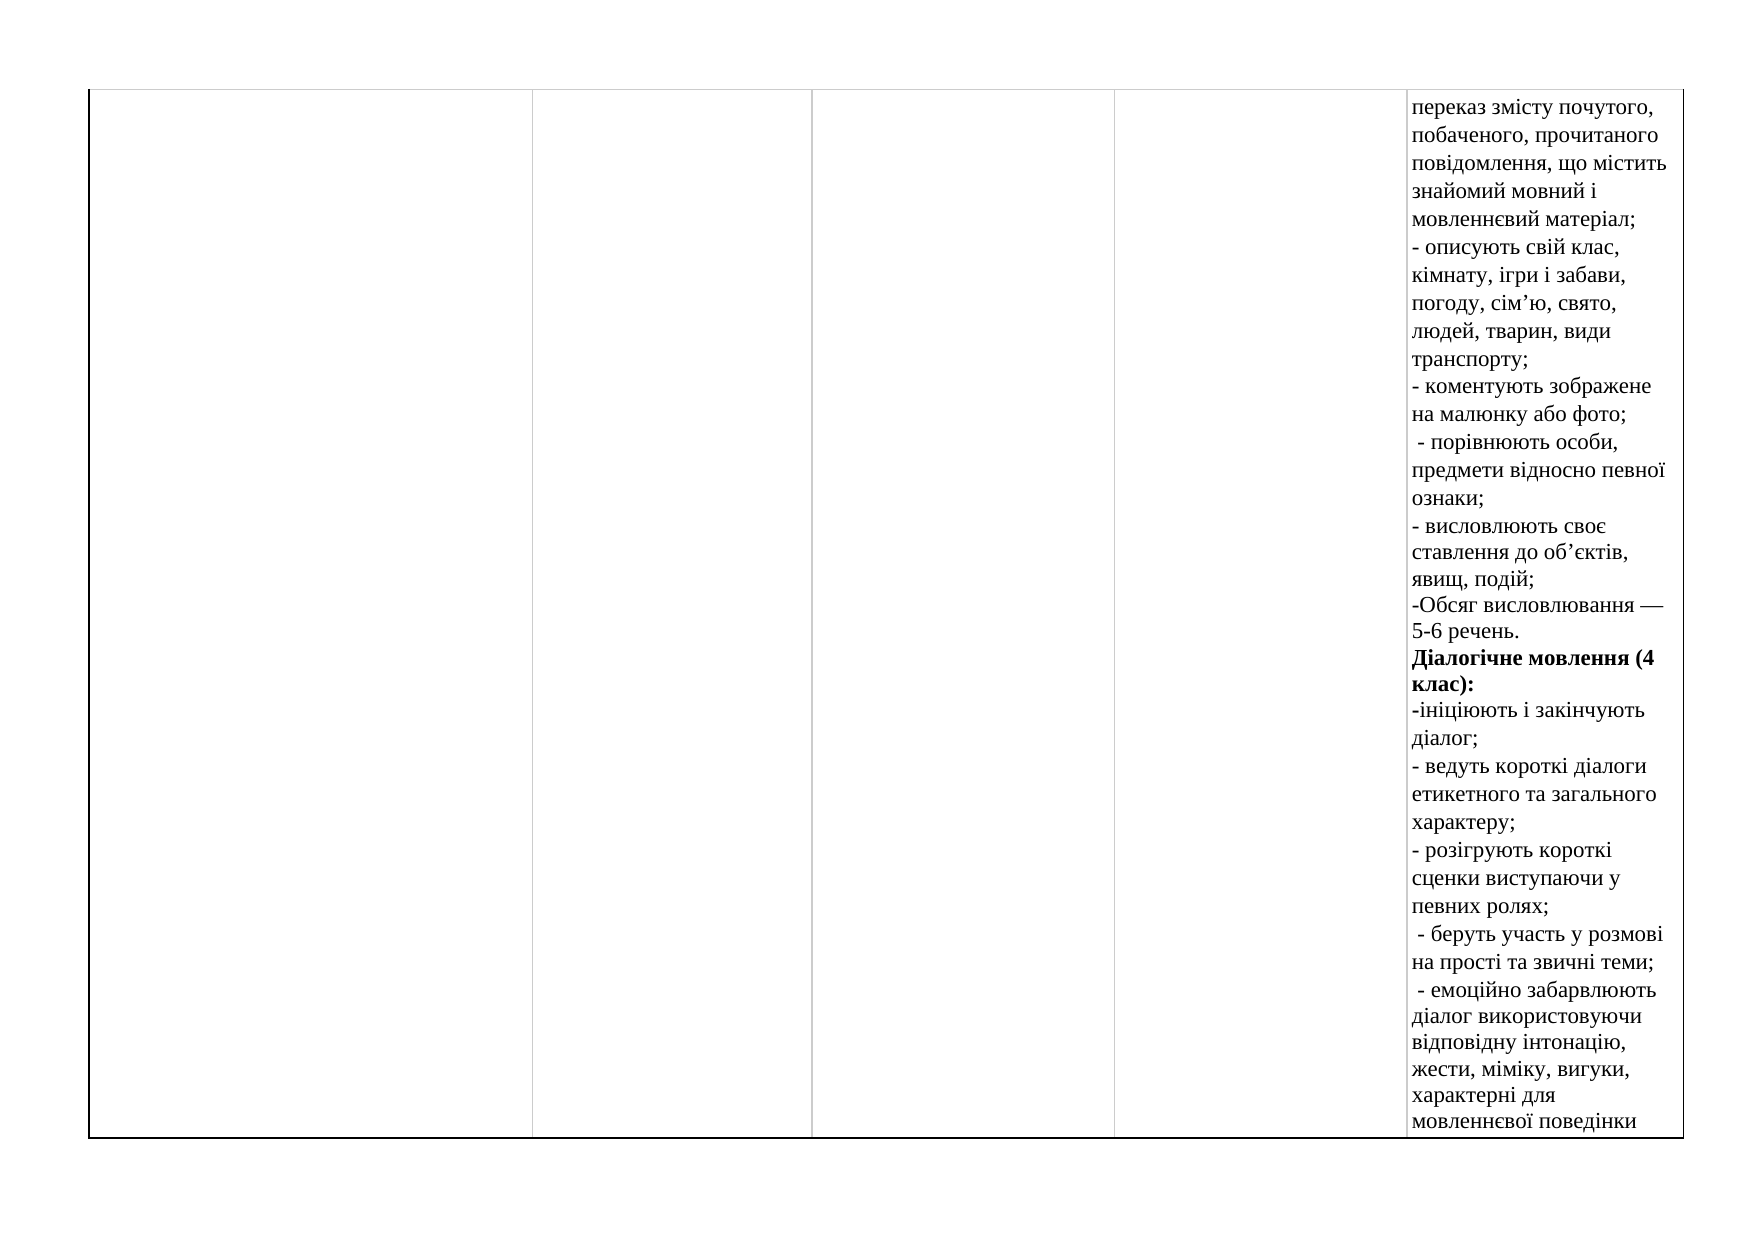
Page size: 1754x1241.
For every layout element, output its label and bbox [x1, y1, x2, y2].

table_cell [533, 90, 811, 1137]
table_cell [813, 90, 1114, 1137]
table_cell [1408, 90, 1683, 1137]
table_cell [1115, 90, 1406, 1137]
table_cell [90, 90, 532, 1137]
